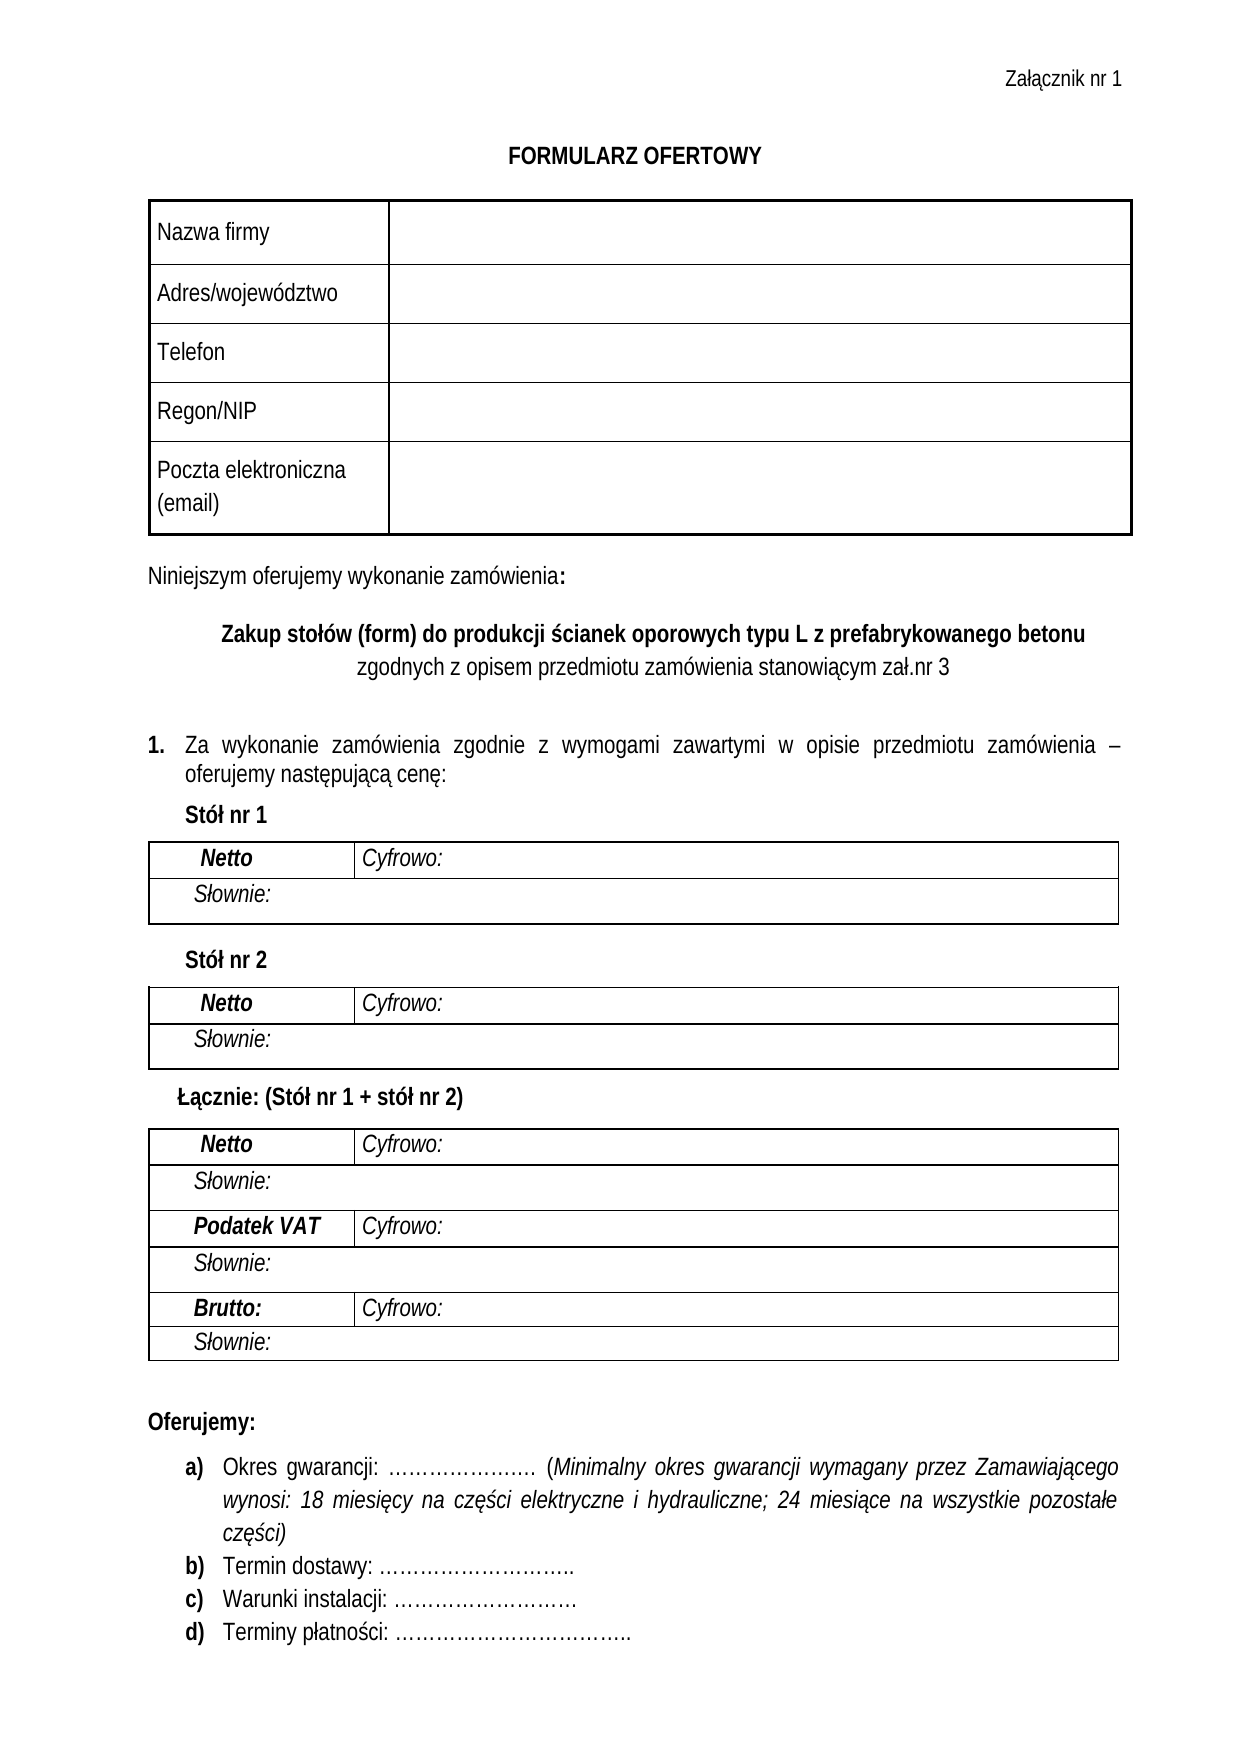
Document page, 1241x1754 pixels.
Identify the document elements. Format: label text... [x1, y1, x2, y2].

table_cell [390, 324, 1130, 382]
table_cell Słownie: [150, 1248, 1118, 1292]
table_header Cyfrowo: [355, 1130, 1118, 1164]
table_header Netto [150, 988, 354, 1023]
text Niniejszym oferujemy wykonanie zamówienia: [148, 561, 1122, 589]
text Zakup stołów (form) do produkcji ścianek oporowych typu L z prefabrykowanego betonu [185, 619, 1122, 647]
table_cell Słownie: [150, 1025, 1118, 1068]
table_cell Podatek VAT [150, 1211, 354, 1246]
text Łącznie: (Stół nr 1 + stół nr 2) [148, 1082, 1122, 1111]
list Okres gwarancji: ……………….… (Minimalny okres gwarancji wymagany przez Zamawiającego wynosi: 18 miesięcy na części elektryczne i hydrauliczne; 24 miesiące na wszystkie pozostałe części) [185, 1452, 1122, 1547]
table_cell [390, 265, 1130, 323]
table_cell [390, 383, 1130, 441]
list Za wykonanie zamówienia zgodnie z wymogami zawartymi w opisie przedmiotu zamówienia – oferujemy następującą cenę: [148, 730, 1122, 787]
table_cell Brutto: [150, 1293, 354, 1326]
table_header Nazwa firmy [151, 202, 388, 263]
list Warunki instalacji: ……………………… [185, 1584, 1122, 1612]
text FORMULARZ OFERTOWY [148, 141, 1122, 169]
table_cell Słownie: [150, 1327, 1118, 1360]
table_cell Cyfrowo: [355, 1293, 1118, 1326]
list Termin dostawy: ……………………….. [185, 1551, 1122, 1579]
table_header Netto [150, 843, 354, 877]
text zgodnych z opisem przedmiotu zamówienia stanowiącym zał.nr 3 [185, 652, 1122, 680]
table_cell Adres/województwo [151, 265, 388, 323]
text Stół nr 2 [185, 945, 1122, 974]
table_header Cyfrowo: [355, 988, 1118, 1023]
table_header Netto [150, 1130, 354, 1164]
table_cell Regon/NIP [151, 383, 388, 441]
list Terminy płatności: …………………………….. [185, 1617, 1122, 1645]
table_cell Cyfrowo: [355, 1211, 1118, 1246]
table_cell Słownie: [150, 879, 1118, 923]
table_header Cyfrowo: [355, 843, 1118, 877]
text Stół nr 1 [185, 800, 1122, 828]
table_cell Telefon [151, 324, 388, 382]
table_cell Słownie: [150, 1166, 1118, 1210]
table_header [390, 202, 1130, 263]
table_cell [390, 442, 1130, 533]
text Oferujemy: [148, 1407, 1122, 1435]
table_cell Poczta elektroniczna (email) [151, 442, 388, 533]
